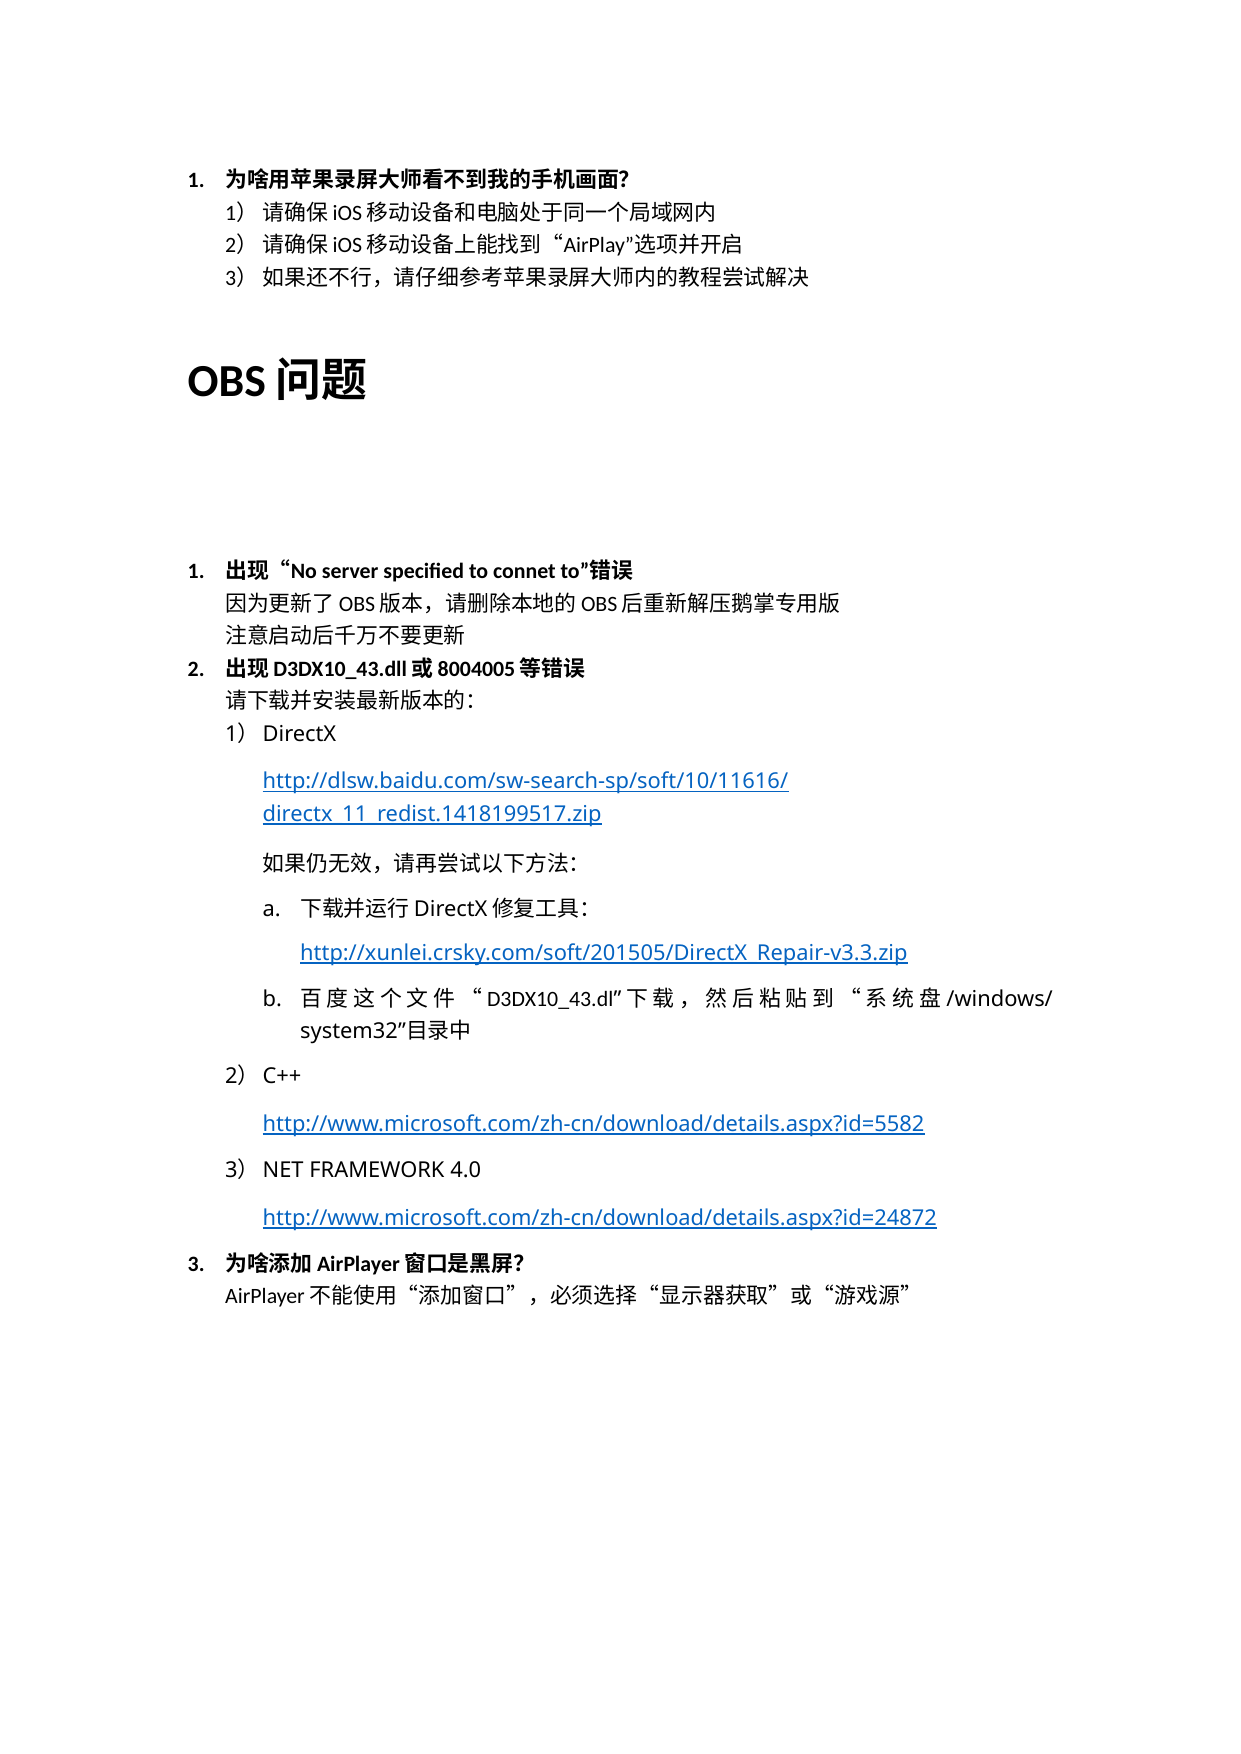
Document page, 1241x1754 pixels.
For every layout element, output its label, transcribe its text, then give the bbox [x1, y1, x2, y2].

list 为啥添加AirPlayer窗口是黑屏？ [187, 1245, 1053, 1278]
list DirectX [225, 715, 1053, 748]
list http://xunlei.crsky.com/soft/201505/DirectX_Repair-v3.3.zip [300, 935, 1053, 968]
list 因为更新了OBS版本，请删除本地的OBS后重新解压鹅掌专用版 [225, 585, 1053, 618]
list 请确保iOS移动设备上能找到“AirPlay”选项并开启 [225, 227, 1053, 259]
list http://dlsw.baidu.com/sw-search-sp/soft/10/11616/directx_11_redist.1418199517.zip [262, 764, 1053, 829]
list http://www.microsoft.com/zh-cn/download/details.aspx?id=5582 [262, 1107, 1053, 1139]
list C++ [225, 1058, 1053, 1090]
list 为啥用苹果录屏大师看不到我的手机画面？ [187, 162, 1053, 194]
list 下载并运行DirectX修复工具： [262, 890, 1053, 923]
list NET FRAMEWORK 4.0 [225, 1152, 1053, 1184]
list 请确保iOS移动设备和电脑处于同一个局域网内 [225, 194, 1053, 227]
list 如果仍无效，请再尝试以下方法： [262, 845, 1053, 878]
list 出现D3DX10_43.dll或8004005等错误 [187, 650, 1053, 683]
list 如果还不行，请仔细参考苹果录屏大师内的教程尝试解决 [225, 259, 1053, 292]
list 注意启动后千万不要更新 [225, 618, 1053, 650]
list 请下载并安装最新版本的： [225, 683, 1053, 715]
list 出现“No server specified to connet to”错误 [187, 553, 1053, 585]
list 百度这个文件“D3DX10_43.dl”下载，然后粘贴到“系统盘/windows/system32”目录中 [262, 980, 1053, 1045]
list http://www.microsoft.com/zh-cn/download/details.aspx?id=24872 [262, 1200, 1053, 1233]
subtitle OBS问题 [187, 327, 1053, 425]
list AirPlayer不能使用“添加窗口”，必须选择“显示器获取”或“游戏源” [225, 1278, 1053, 1310]
